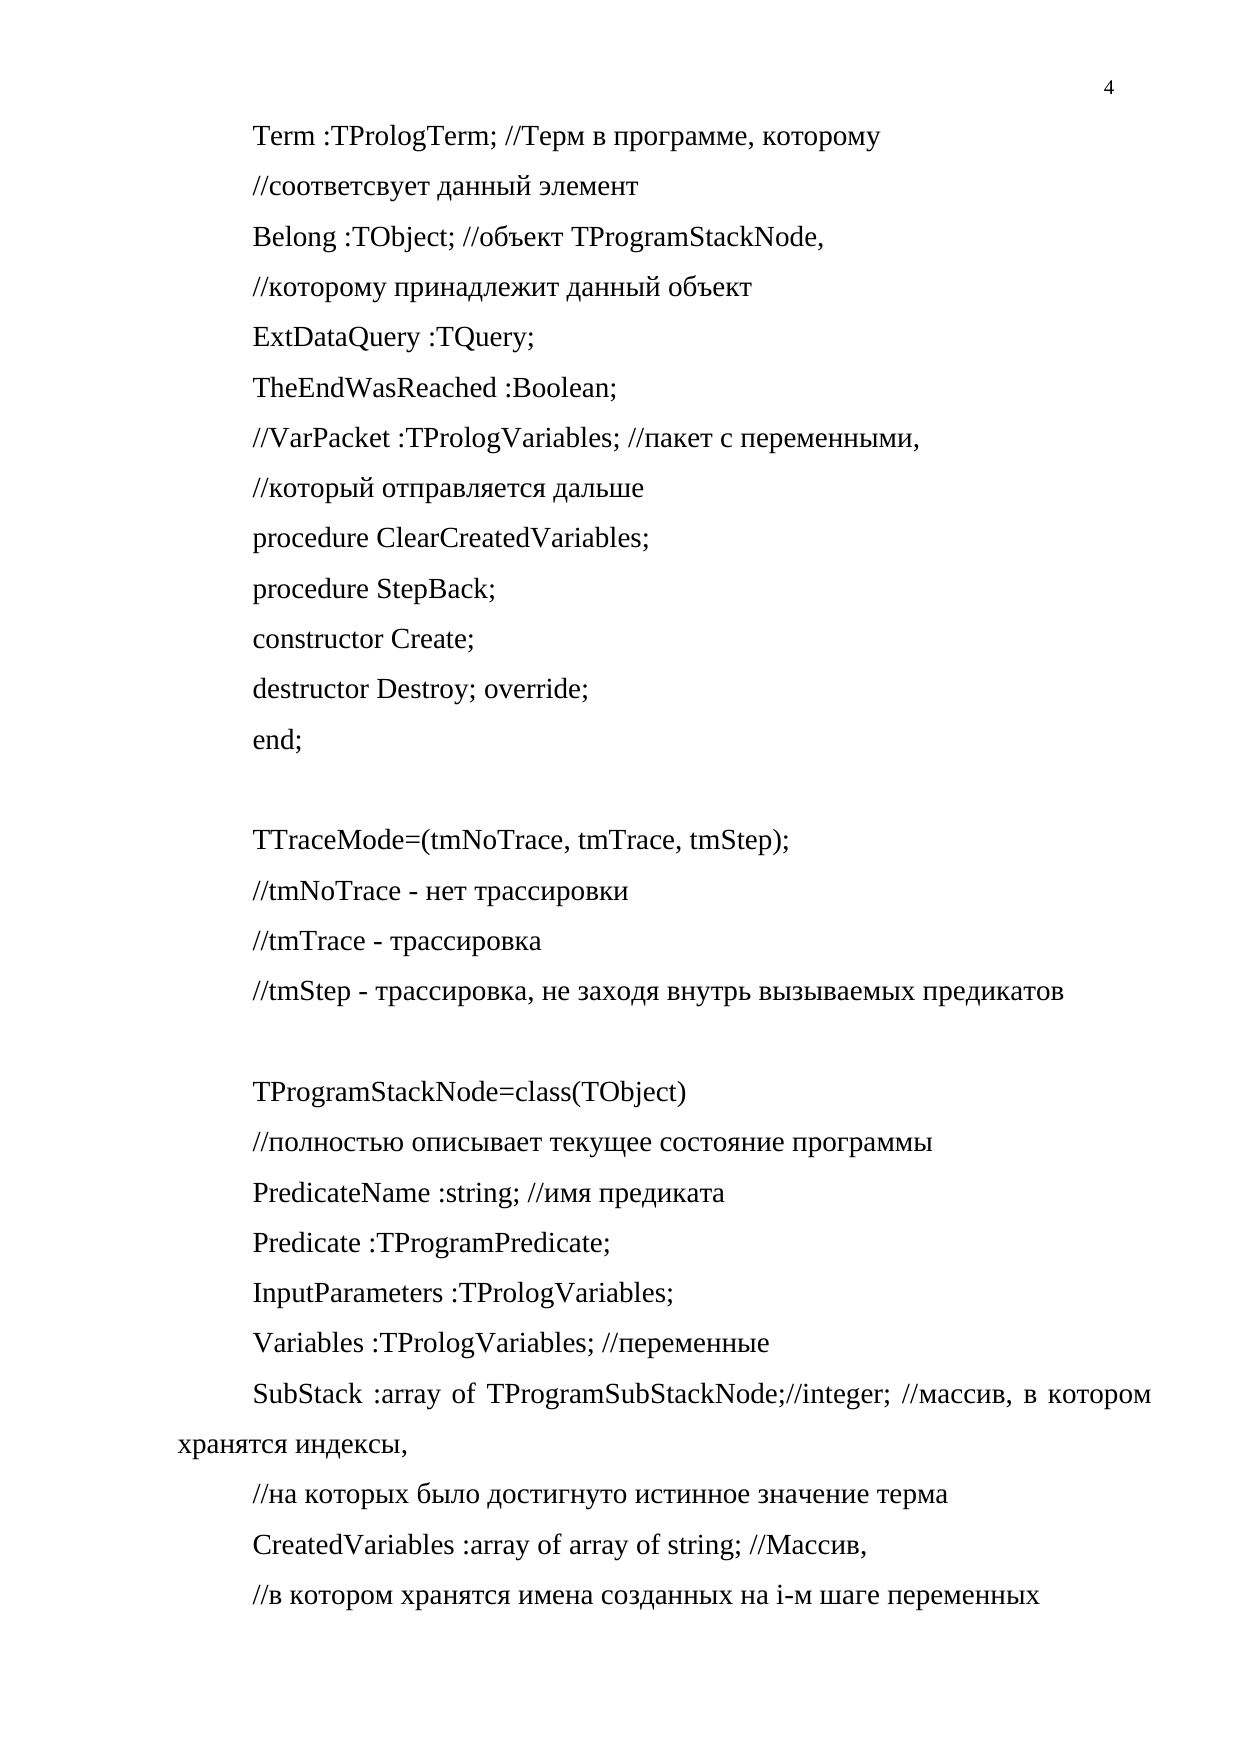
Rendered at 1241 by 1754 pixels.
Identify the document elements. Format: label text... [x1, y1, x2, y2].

text TProgramStackNode=class(TObject) [177, 1074, 1152, 1108]
text //tmNoTrace - нет трассировки [177, 873, 1152, 906]
text TheEndWasReached :Boolean; [177, 370, 1152, 403]
text procedure ClearCreatedVariables; [177, 521, 1152, 554]
text ExtDataQuery :TQuery; [177, 319, 1152, 353]
text //в котором хранятся имена созданных на i-м шаге переменных [177, 1577, 1152, 1611]
text //tmTrace - трассировка [177, 923, 1152, 957]
text constructor Create; [177, 621, 1152, 655]
text //VarPacket :TPrologVariables; //пакет с переменными, [177, 420, 1152, 453]
text //которому принадлежит данный объект [177, 269, 1152, 303]
text //соответсвует данный элемент [177, 168, 1152, 202]
text //полностью описывает текущее состояние программы [177, 1124, 1152, 1158]
text SubStack :array of TProgramSubStackNode;//integer; //массив, в котором хранятся индексы, [177, 1376, 1152, 1460]
text //tmStep - трассировка, не заходя внутрь вызываемых предикатов [177, 973, 1152, 1007]
text //который отправляется дальше [177, 470, 1152, 504]
text InputParameters :TPrologVariables; [177, 1275, 1152, 1309]
text Predicate :TProgramPredicate; [177, 1225, 1152, 1258]
text destructor Destroy; override; [177, 672, 1152, 705]
text Belong :TObject; //объект TProgramStackNode, [177, 219, 1152, 252]
text CreatedVariables :array of array of string; //Массив, [177, 1527, 1152, 1560]
text end; [177, 722, 1152, 755]
text TTraceMode=(tmNoTrace, tmTrace, tmStep); [177, 822, 1152, 856]
text PredicateName :string; //имя предиката [177, 1175, 1152, 1208]
text //на которых было достигнуто истинное значение терма [177, 1477, 1152, 1510]
text Term :TPrologTerm; //Терм в программе, которому [177, 118, 1152, 152]
text procedure StepBack; [177, 571, 1152, 604]
text Variables :TPrologVariables; //переменные [177, 1326, 1152, 1359]
